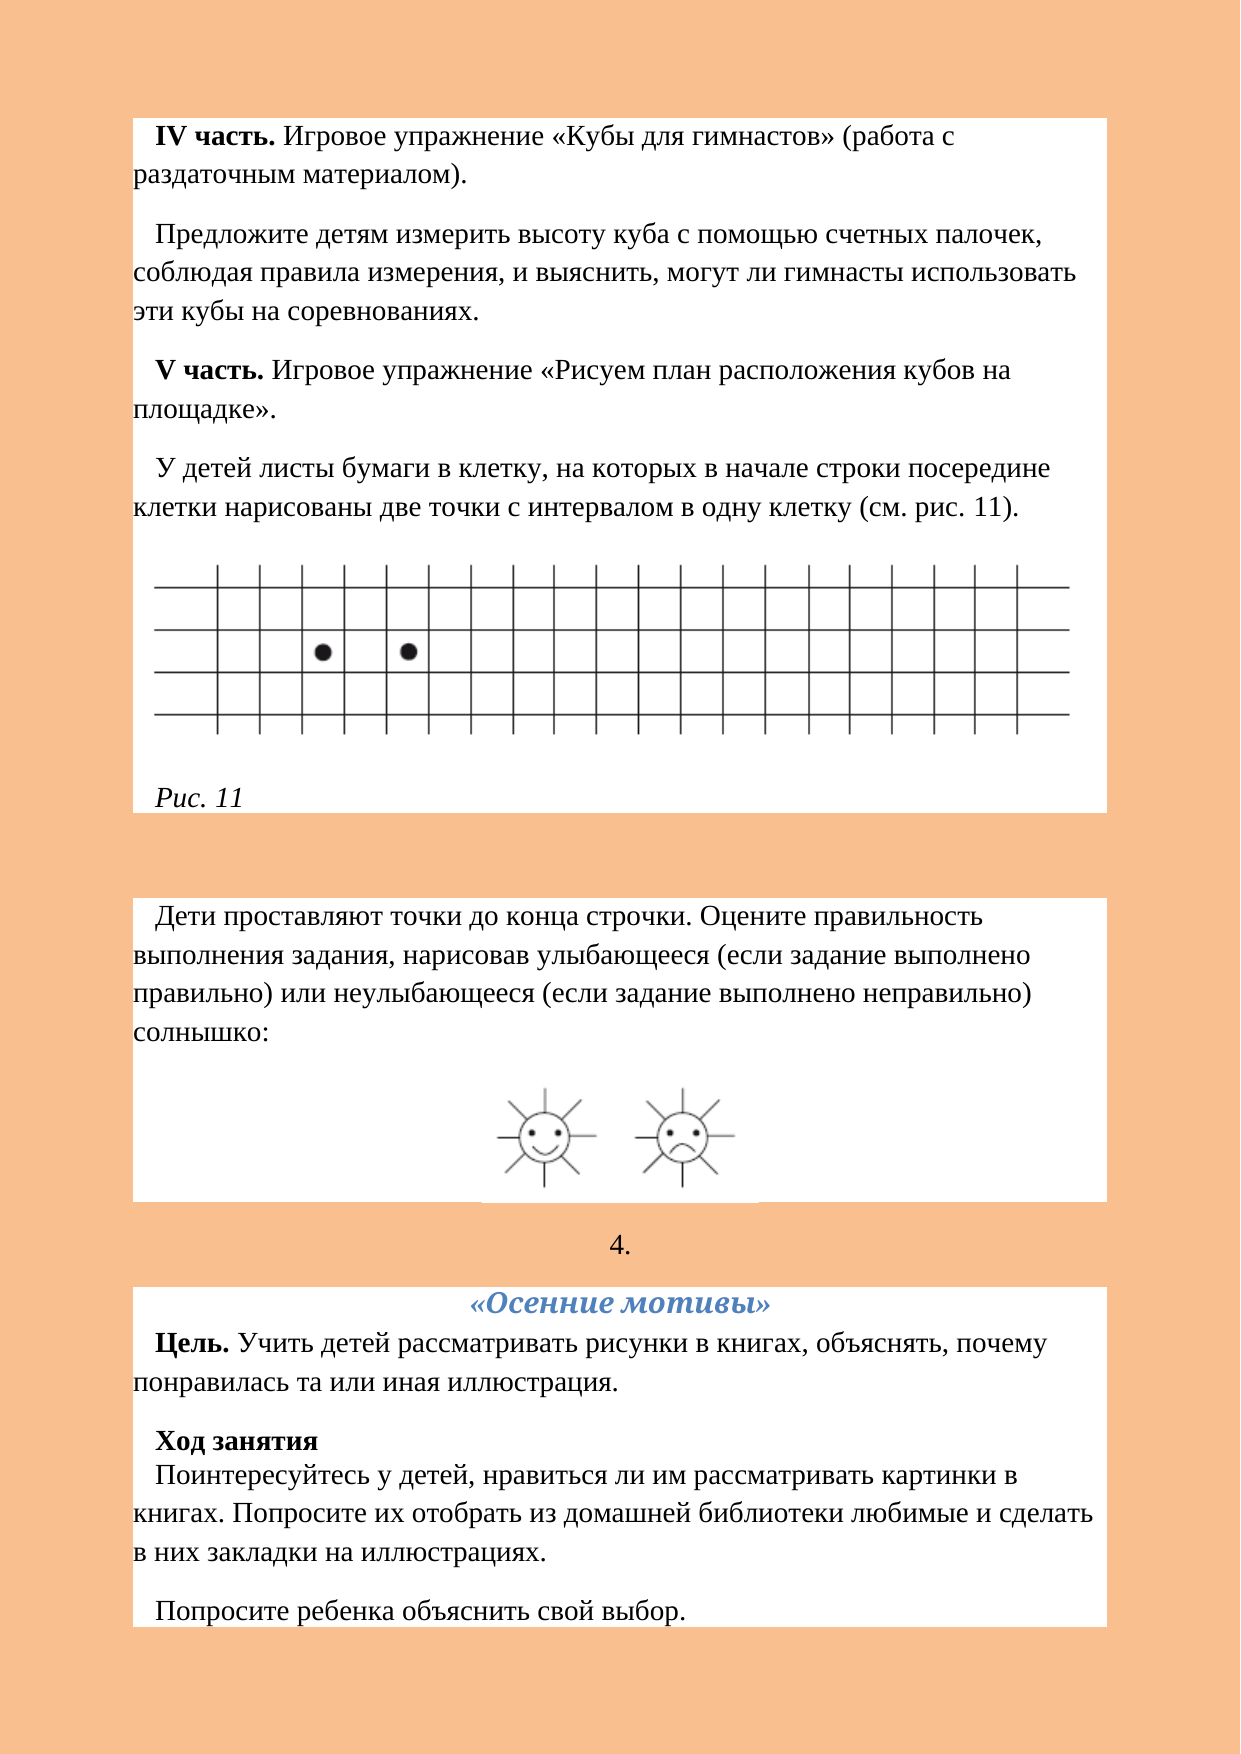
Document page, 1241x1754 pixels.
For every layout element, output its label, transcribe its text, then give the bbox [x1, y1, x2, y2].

text У детей листы бумаги в клетку, на которых в начале строки посередине клетки нарисованы две точки с интервалом в одну клетку (см. рис. 11). [133, 450, 1107, 522]
picture [142, 548, 1098, 755]
picture [481, 1073, 759, 1203]
text Рис. 11 [133, 780, 1107, 813]
subtitle «Осенние мотивы» [133, 1287, 1107, 1320]
text Предложите детям измерить высоту куба с помощью счетных палочек, соблюдая правила измерения, и выяснить, могут ли гимнасты использовать эти кубы на соревнованиях. [133, 216, 1107, 327]
text Попросите ребенка объяснить свой выбор. [133, 1593, 1107, 1627]
text Дети проставляют точки до конца строчки. Оцените правильность выполнения задания, нарисовав улыбающееся (если задание выполнено правильно) или неулыбающееся (если задание выполнено неправильно) солнышко: [133, 898, 1107, 1048]
text V часть. Игровое упражнение «Рисуем план расположения кубов на площадке». [133, 352, 1107, 424]
text 4. [133, 1227, 1107, 1261]
text Поинтересуйтесь у детей, нравиться ли им рассматривать картинки в книгах. Попросите их отобрать из домашней библиотеки любимые и сделать в них закладки на иллюстрациях. [133, 1457, 1107, 1567]
text Цель. Учить детей рассматривать рисунки в книгах, объяснять, почему понравилась та или иная иллюстрация. [133, 1325, 1107, 1397]
subtitle Ход занятия [133, 1423, 1107, 1457]
text IV часть. Игровое упражнение «Кубы для гимнастов» (работа с раздаточным материалом). [133, 118, 1107, 190]
